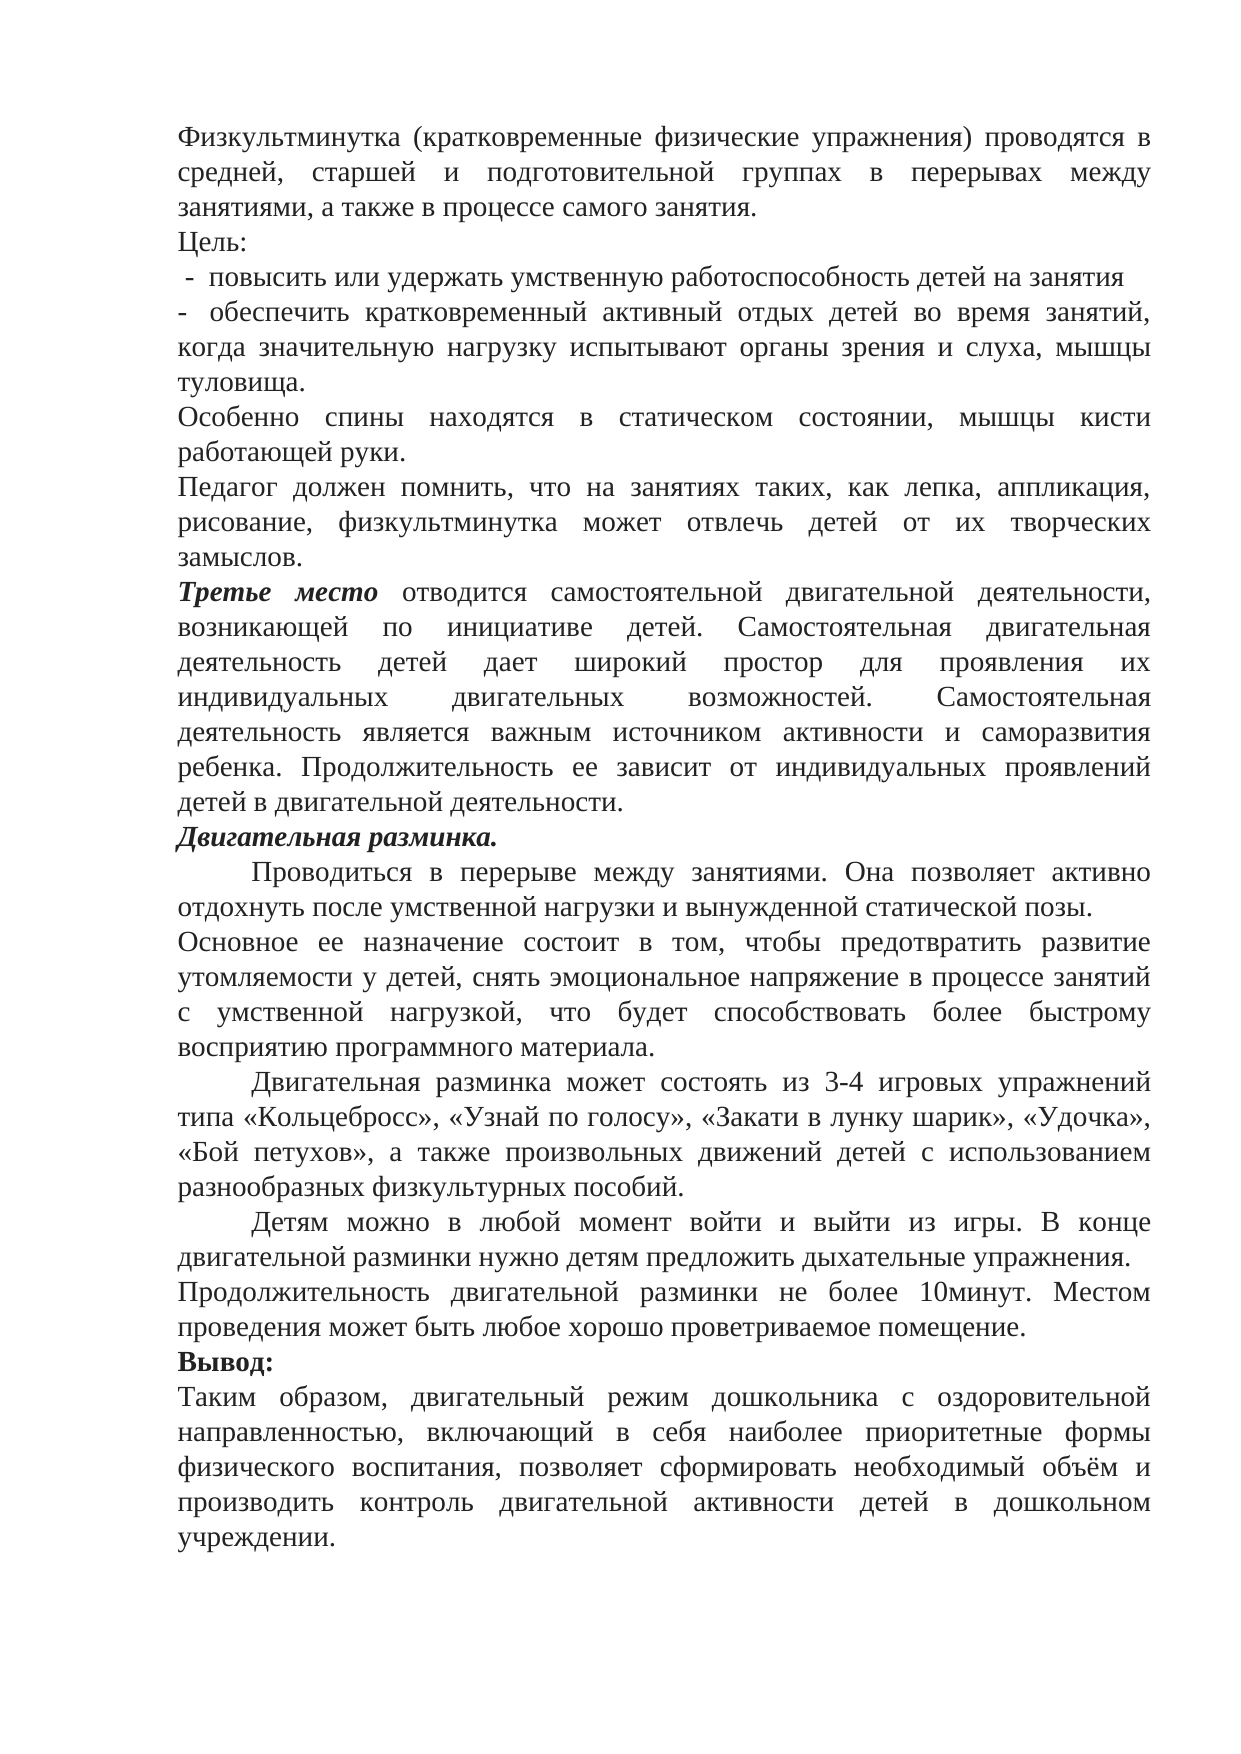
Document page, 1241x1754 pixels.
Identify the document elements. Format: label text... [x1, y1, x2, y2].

text Двигательная разминка может состоять из 3-4 игровых упражнений типа «Кольцебросс», «Узнай по голосу», «Закати в лунку шарик», «Удочка», «Бой петухов», а также произвольных движений детей с использованием разнообразных физкультурных пособий. [177, 1063, 1152, 1203]
text Детям можно в любой момент войти и выйти из игры. В конце двигательной разминки нужно детям предложить дыхательные упражнения. [177, 1203, 1152, 1273]
text Таким образом, двигательный режим дошкольника с оздоровительной направленностью, включающий в себя наиболее приоритетные формы физического воспитания, позволяет сформировать необходимый объём и производить контроль двигательной активности детей в дошкольном учреждении. [177, 1378, 1152, 1553]
text Двигательная разминка. [177, 818, 1152, 853]
text Цель: [177, 223, 1152, 258]
text Особенно спины находятся в статическом состоянии, мышцы кисти работающей руки. [177, 398, 1152, 468]
text Вывод: [177, 1343, 1152, 1378]
text Педагог должен помнить, что на занятиях таких, как лепка, аппликация, рисование, физкультминутка может отвлечь детей от их творческих замыслов. [177, 468, 1152, 573]
text Основное ее назначение состоит в том, чтобы предотвратить развитие утомляемости у детей, снять эмоциональное напряжение в процессе занятий с умственной нагрузкой, что будет способствовать более быстрому восприятию программного материала. [177, 923, 1152, 1063]
text Физкультминутка (кратковременные физические упражнения) проводятся в средней, старшей и подготовительной группах в перерывах между занятиями, а также в процессе самого занятия. [177, 118, 1152, 223]
text Продолжительность двигательной разминки не более 10минут. Местом проведения может быть любое хорошо проветриваемое помещение. [177, 1273, 1152, 1343]
text Третье место отводится самостоятельной двигательной деятельности, возникающей по инициативе детей. Самостоятельная двигательная деятельность детей дает широкий простор для проявления их индивидуальных двигательных возможностей. Самостоятельная деятельность является важным источником активности и саморазвития ребенка. Продолжительность ее зависит от индивидуальных проявлений детей в двигательной деятельности. [177, 573, 1152, 818]
text Проводиться в перерыве между занятиями. Она позволяет активно отдохнуть после умственной нагрузки и вынужденной статической позы. [177, 853, 1152, 923]
text - обеспечить кратковременный активный отдых детей во время занятий, когда значительную нагрузку испытывают органы зрения и слуха, мышцы туловища. [177, 293, 1152, 398]
text - повысить или удержать умственную работоспособность детей на занятия [177, 258, 1152, 293]
